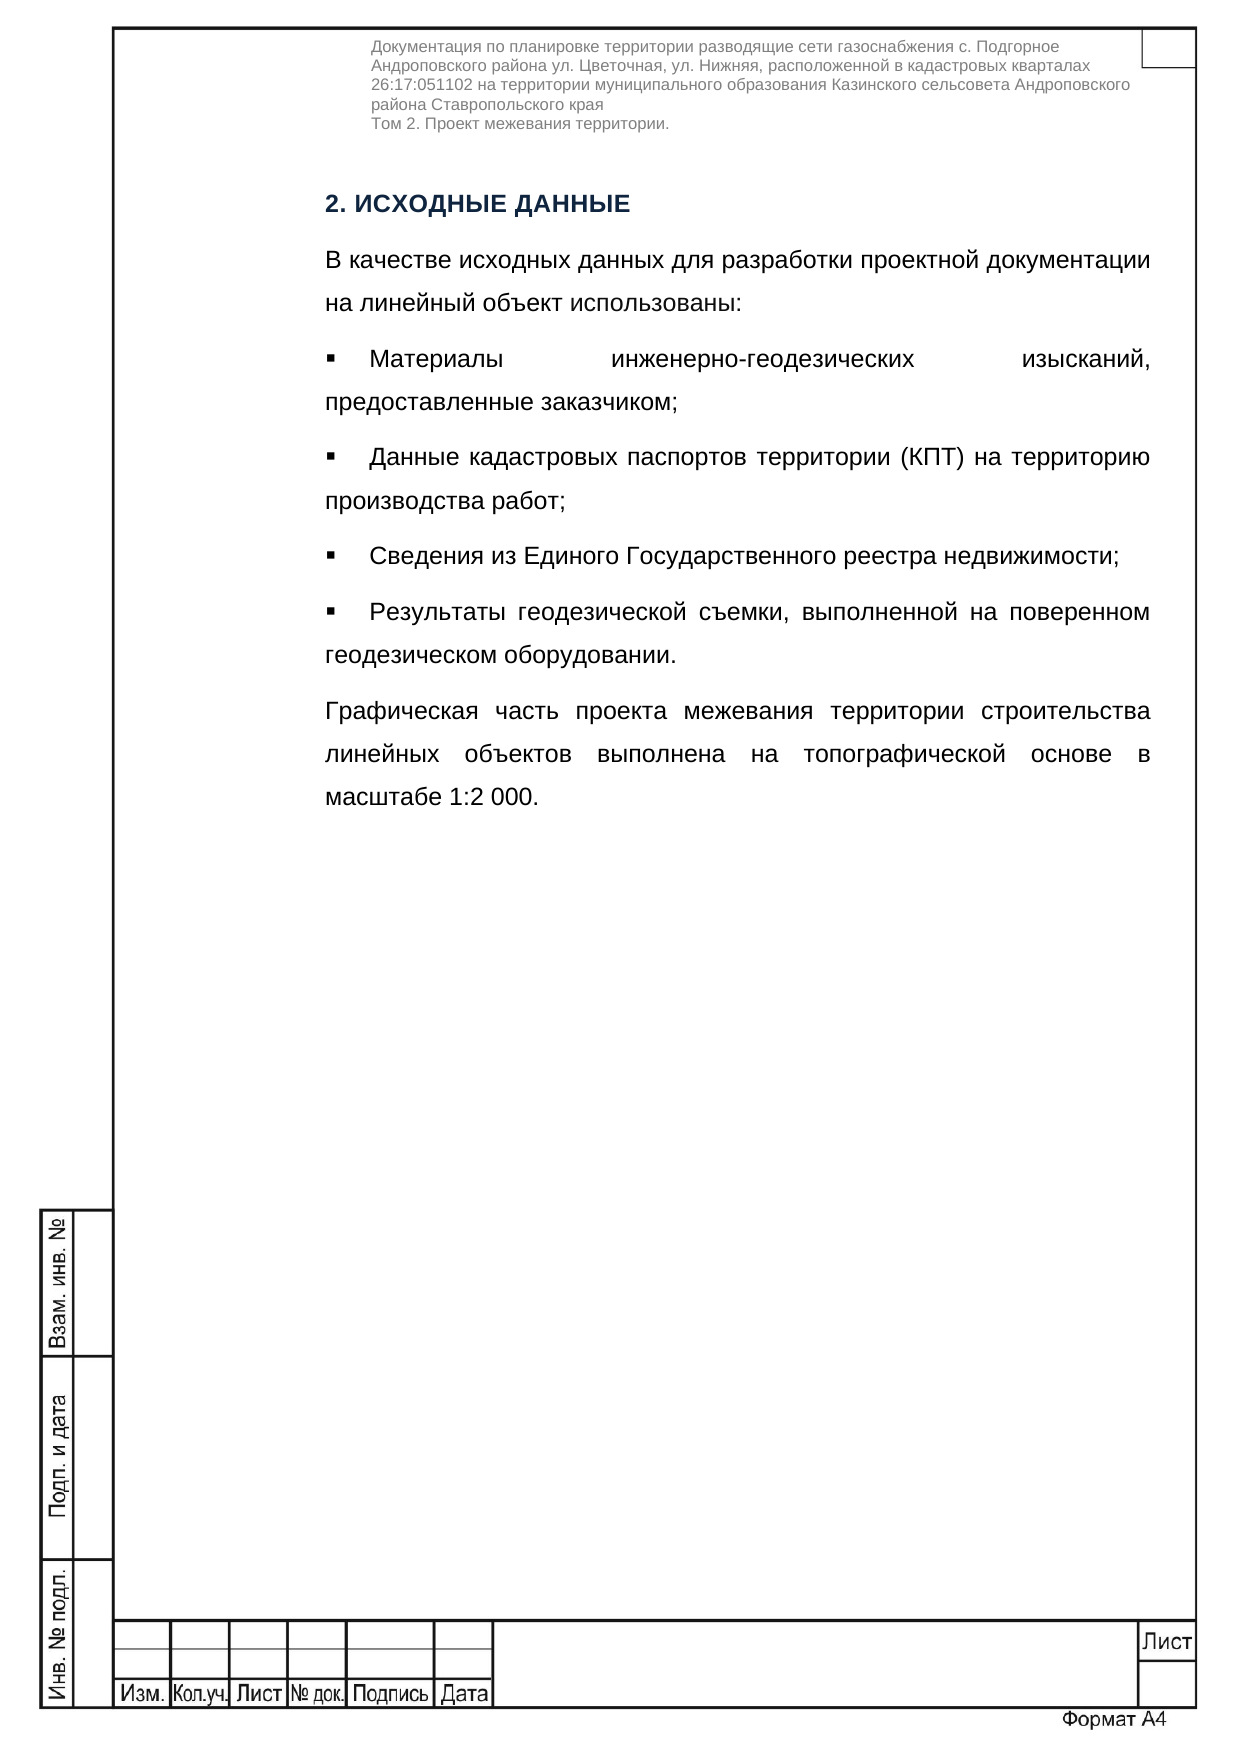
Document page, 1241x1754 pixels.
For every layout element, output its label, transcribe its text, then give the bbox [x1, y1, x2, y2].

text Графическая часть проекта межевания территории строительства линейных объектов выполнена на топографической основе в масштабе 1:2 000. [325, 696, 1152, 811]
text В качестве исходных данных для разработки проектной документации на линейный объект использованы: [325, 245, 1152, 317]
list Результаты геодезической съемки, выполненной на поверенном геодезическом оборудовании. [325, 597, 1152, 669]
list Материалы инженерно-геодезических изысканий, предоставленные заказчиком; [325, 343, 1152, 416]
picture [39, 26, 1198, 1730]
list Данные кадастровых паспортов территории (КПТ) на территорию производства работ; [325, 442, 1152, 514]
list Сведения из Единого Государственного реестра недвижимости; [325, 541, 1152, 570]
text 2. ИСХОДНЫЕ ДАННЫЕ [325, 189, 1152, 218]
